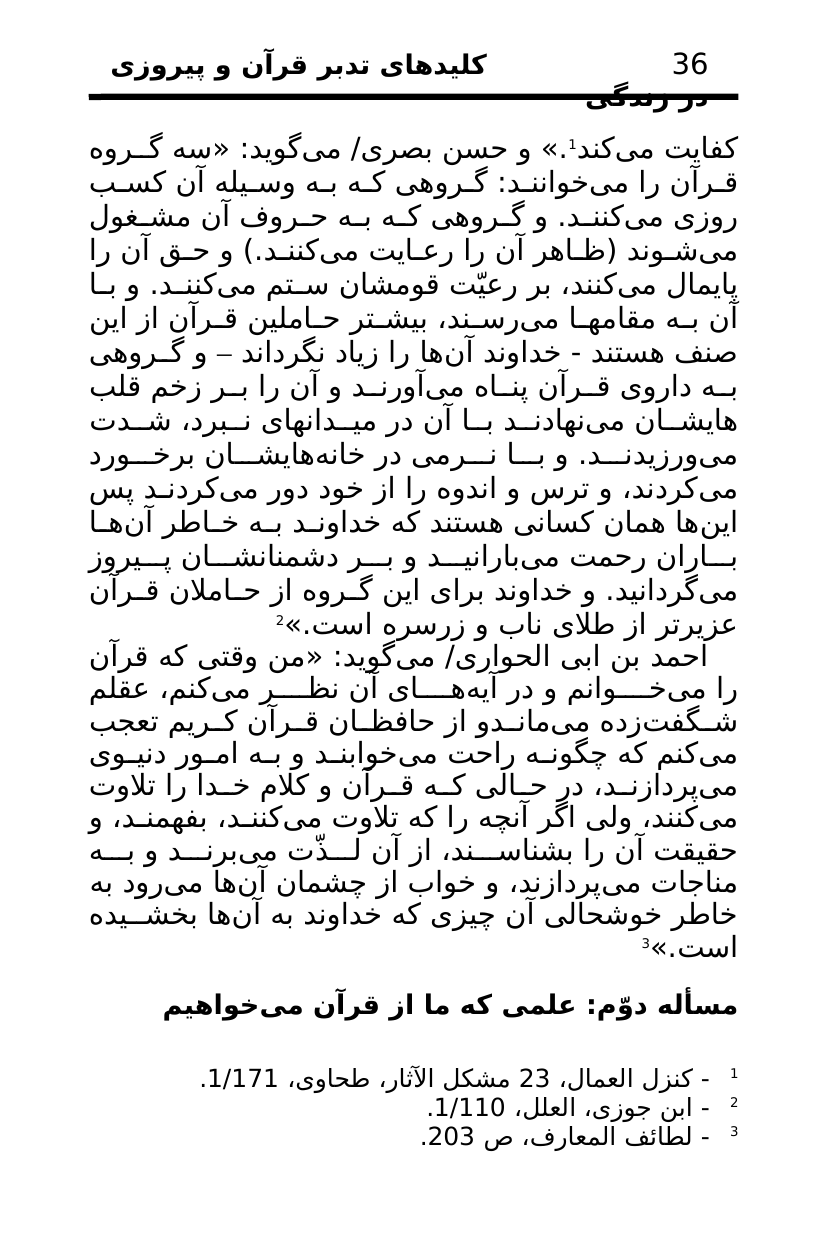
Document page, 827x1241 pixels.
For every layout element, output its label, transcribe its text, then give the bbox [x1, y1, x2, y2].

text احمد بن ابی الحواری/ می‌گوید: «من وقتی که قرآن را می‌خوانم و در آیه‌های آن نظر می‌کنم، عقلم شگفت‌زده می‌ماندو از حافظان قرآن کریم تعجب می‌کنم که چگونه راحت می‌خوابند و به امور دنیوی می‌پردازند، در حالی که قرآن و کلام خدا را تلاوت می‌کنند، ولی اگر آنچه را که تلاوت می‌کنند، بفهمند، و حقیقت آن را بشناسند، از آن لذّت می‌برند و به مناجات می‌پردازند، و خواب از چشمان آن‌ها می‌رود به خاطر خوشحالی آن چیزی که خداوند به آن‌ها بخشیده است.» [89, 641, 738, 964]
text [89, 132, 738, 641]
text مسأله دوّم: علمی که ما از قرآن می‌خواهیم [89, 989, 738, 1021]
